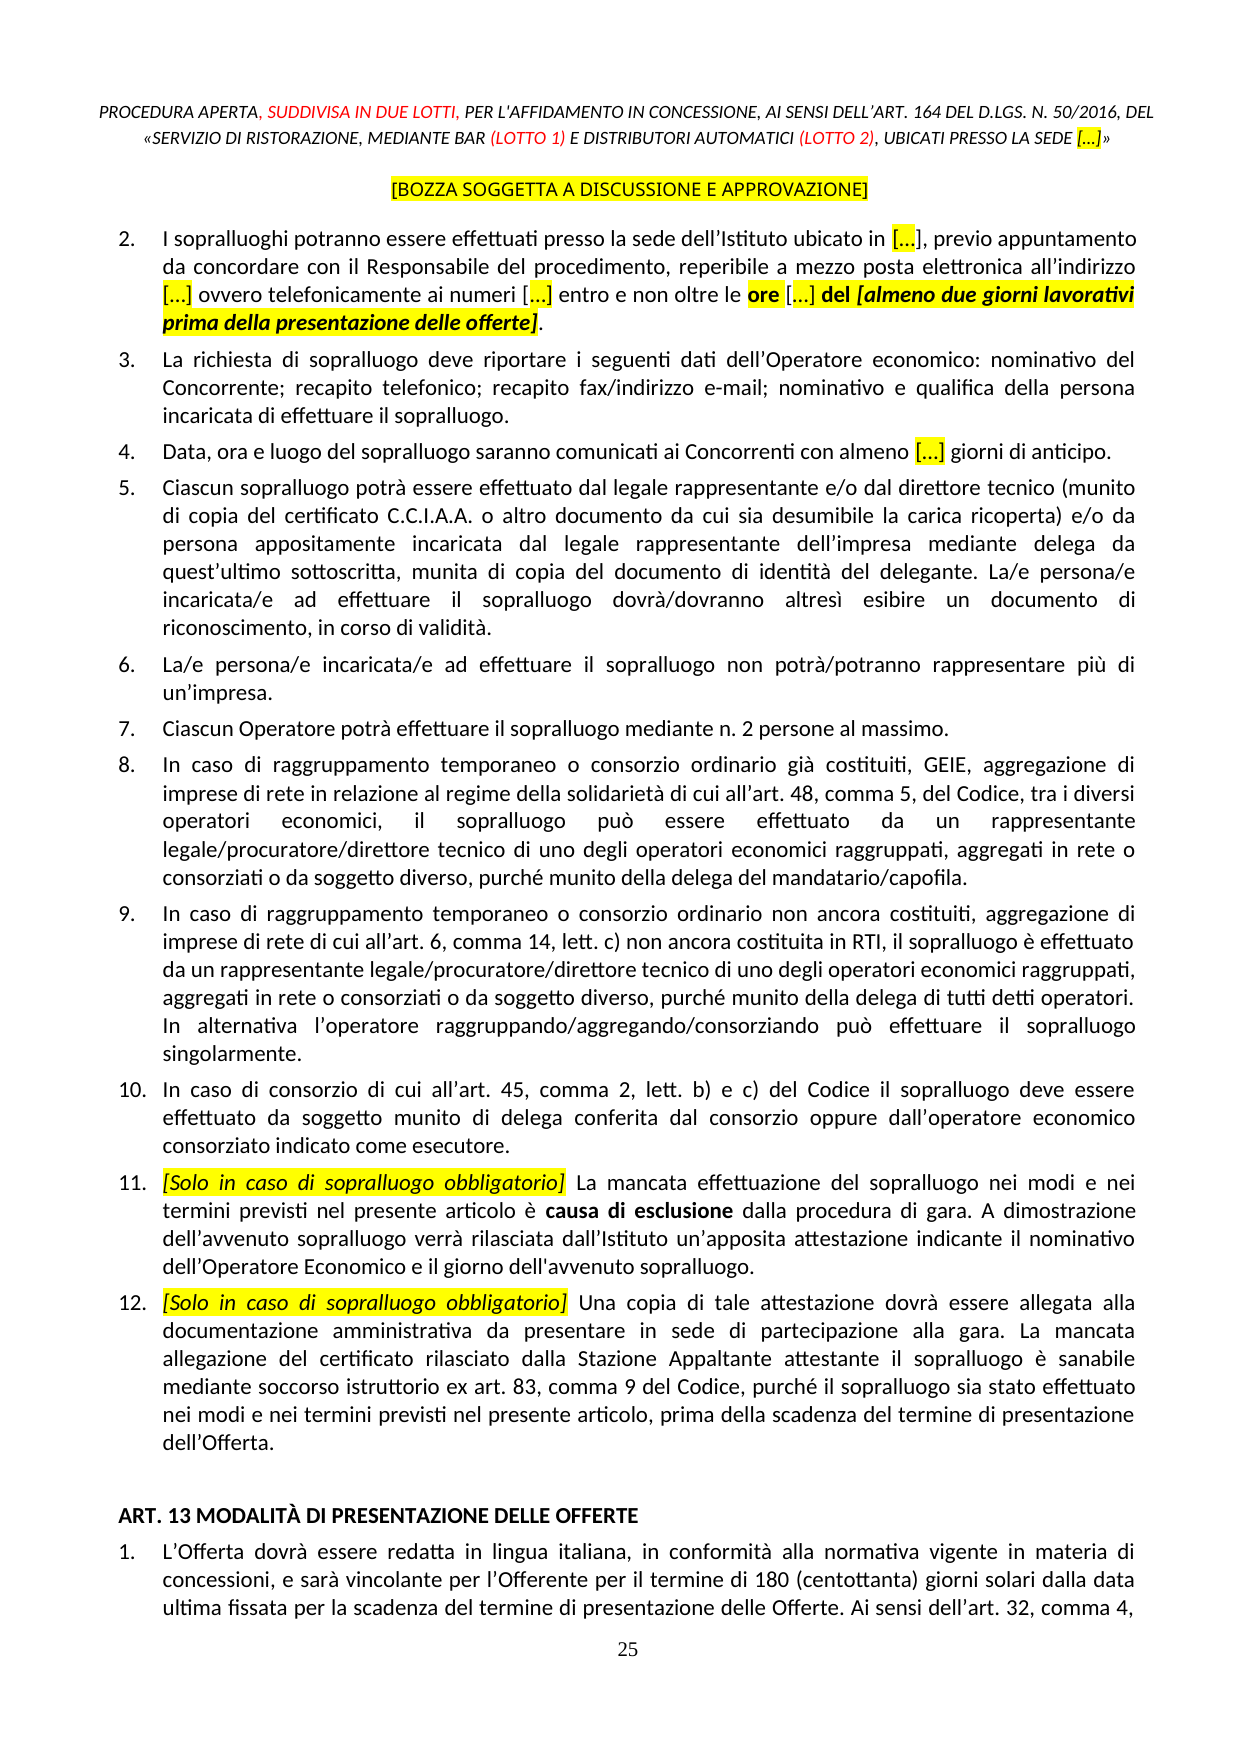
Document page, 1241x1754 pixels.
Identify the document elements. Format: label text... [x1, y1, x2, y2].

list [118, 1537, 1137, 1622]
subtitle ART. 13 MODALITÀ DI PRESENTAZIONE DELLE OFFERTE [118, 1501, 1137, 1529]
list La richiesta di sopralluogo deve riportare i seguenti dati dell’Operatore economico: nominativo del Concorrente; recapito telefonico; recapito fax/indirizzo e-mail; nominativo e qualifica della persona incaricata di effettuare il sopralluogo. [118, 345, 1137, 429]
list In caso di raggruppamento temporaneo o consorzio ordinario non ancora costituiti, aggregazione di imprese di rete di cui all’art. 6, comma 14, lett. c) non ancora costituita in RTI, il sopralluogo è effettuato da un rappresentante legale/procuratore/direttore tecnico di uno degli operatori economici raggruppati, aggregati in rete o consorziati o da soggetto diverso, purché munito della delega di tutti detti operatori. In alternativa l’operatore raggruppando/aggregando/consorziando può effettuare il sopralluogo singolarmente. [118, 899, 1137, 1067]
list [Solo in caso di sopralluogo obbligatorio] Una copia di tale attestazione dovrà essere allegata alla documentazione amministrativa da presentare in sede di partecipazione alla gara. La mancata allegazione del certificato rilasciato dalla Stazione Appaltante attestante il sopralluogo è sanabile mediante soccorso istruttorio ex art. 83, comma 9 del Codice, purché il sopralluogo sia stato effettuato nei modi e nei termini previsti nel presente articolo, prima della scadenza del termine di presentazione dell’Offerta. [118, 1288, 1137, 1456]
list La/e persona/e incaricata/e ad effettuare il sopralluogo non potrà/potranno rappresentare più di un’impresa. [118, 650, 1137, 706]
list In caso di consorzio di cui all’art. 45, comma 2, lett. b) e c) del Codice il sopralluogo deve essere effettuato da soggetto munito di delega conferita dal consorzio oppure dall’operatore economico consorziato indicato come esecutore. [118, 1076, 1137, 1159]
list In caso di raggruppamento temporaneo o consorzio ordinario già costituiti, GEIE, aggregazione di imprese di rete in relazione al regime della solidarietà di cui all’art. 48, comma 5, del Codice, tra i diversi operatori economici, il sopralluogo può essere effettuato da un rappresentante legale/procuratore/direttore tecnico di uno degli operatori economici raggruppati, aggregati in rete o consorziati o da soggetto diverso, purché munito della delega del mandatario/capofila. [118, 751, 1137, 891]
list Ciascun Operatore potrà effettuare il sopralluogo mediante n. 2 persone al massimo. [118, 714, 1137, 742]
list Data, ora e luogo del sopralluogo saranno comunicati ai Concorrenti con almeno […] giorni di anticipo. [118, 437, 915, 465]
list I sopralluoghi potranno essere effettuati presso la sede dell’Istituto ubicato in […], previo appuntamento da concordare con il Responsabile del procedimento, reperibile a mezzo posta elettronica all’indirizzo […] ovvero telefonicamente ai numeri […] entro e non oltre le ore […] del [almeno due giorni lavorativi prima della presentazione delle offerte]. [118, 224, 1137, 336]
list [Solo in caso di sopralluogo obbligatorio] La mancata effettuazione del sopralluogo nei modi e nei termini previsti nel presente articolo è causa di esclusione dalla procedura di gara. A dimostrazione dell’avvenuto sopralluogo verrà rilasciata dall’Istituto un’apposita attestazione indicante il nominativo dell’Operatore Economico e il giorno dell'avvenuto sopralluogo. [118, 1168, 1137, 1280]
list Ciascun sopralluogo potrà essere effettuato dal legale rappresentante e/o dal direttore tecnico (munito di copia del certificato C.C.I.A.A. o altro documento da cui sia desumibile la carica ricoperta) e/o da persona appositamente incaricata dal legale rappresentante dell’impresa mediante delega da quest’ultimo sottoscritta, munita di copia del documento di identità del delegante. La/e persona/e incaricata/e ad effettuare il sopralluogo dovrà/dovranno altresì esibire un documento di riconoscimento, in corso di validità. [118, 473, 1137, 642]
